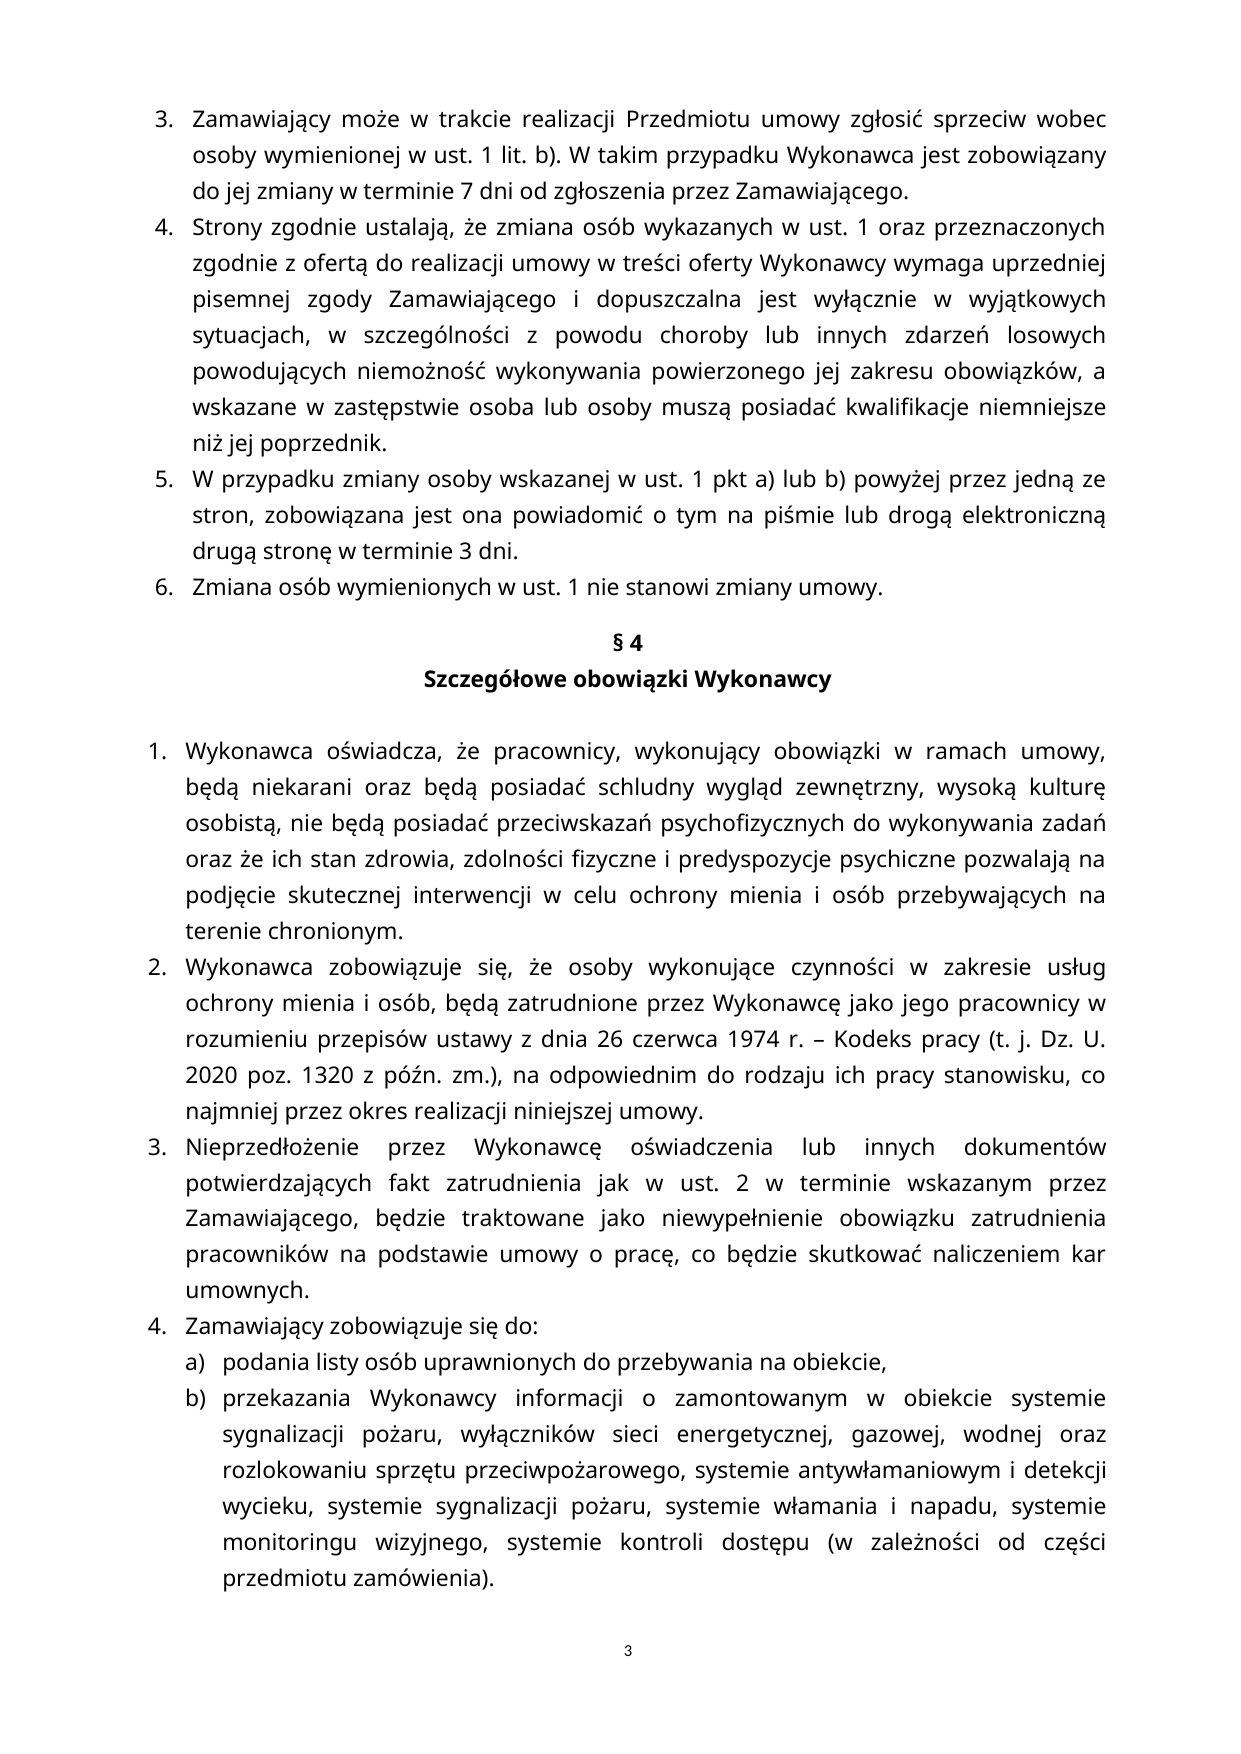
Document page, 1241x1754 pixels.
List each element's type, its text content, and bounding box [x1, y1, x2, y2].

list podania listy osób uprawnionych do przebywania na obiekcie, [185, 1346, 1107, 1377]
list Zamawiający zobowiązuje się do: [148, 1310, 1107, 1341]
text Szczegółowe obowiązki Wykonawcy [148, 663, 1107, 694]
list przekazania Wykonawcy informacji o zamontowanym w obiekcie systemie sygnalizacji pożaru, wyłączników sieci energetycznej, gazowej, wodnej oraz rozlokowaniu sprzętu przeciwpożarowego, systemie antywłamaniowym i detekcji wycieku, systemie sygnalizacji pożaru, systemie włamania i napadu, systemie monitoringu wizyjnego, systemie kontroli dostępu (w zależności od części przedmiotu zamówienia). [185, 1382, 1107, 1593]
list Wykonawca zobowiązuje się, że osoby wykonujące czynności w zakresie usług ochrony mienia i osób, będą zatrudnione przez Wykonawcę jako jego pracownicy w rozumieniu przepisów ustawy z dnia 26 czerwca 1974 r. – Kodeks pracy (t. j. Dz. U. 2020 poz. 1320 z późn. zm.), na odpowiednim do rodzaju ich pracy stanowisku, co najmniej przez okres realizacji niniejszej umowy. [148, 951, 1107, 1126]
list Zmiana osób wymienionych w ust. 1 nie stanowi zmiany umowy. [154, 571, 1107, 602]
list Wykonawca oświadcza, że pracownicy, wykonujący obowiązki w ramach umowy, będą niekarani oraz będą posiadać schludny wygląd zewnętrzny, wysoką kulturę osobistą, nie będą posiadać przeciwskazań psychofizycznych do wykonywania zadań oraz że ich stan zdrowia, zdolności fizyczne i predyspozycje psychiczne pozwalają na podjęcie skutecznej interwencji w celu ochrony mienia i osób przebywających na terenie chronionym. [148, 735, 1107, 946]
text § 4 [148, 627, 1107, 659]
list Zamawiający może w trakcie realizacji Przedmiotu umowy zgłosić sprzeciw wobec osoby wymienionej w ust. 1 lit. b). W takim przypadku Wykonawca jest zobowiązany do jej zmiany w terminie 7 dni od zgłoszenia przez Zamawiającego. [154, 103, 1107, 207]
list W przypadku zmiany osoby wskazanej w ust. 1 pkt a) lub b) powyżej przez jedną ze stron, zobowiązana jest ona powiadomić o tym na piśmie lub drogą elektroniczną drugą stronę w terminie 3 dni. [154, 463, 1107, 566]
list Nieprzedłożenie przez Wykonawcę oświadczenia lub innych dokumentów potwierdzających fakt zatrudnienia jak w ust. 2 w terminie wskazanym przez Zamawiającego, będzie traktowane jako niewypełnienie obowiązku zatrudnienia pracowników na podstawie umowy o pracę, co będzie skutkować naliczeniem kar umownych. [148, 1131, 1107, 1306]
list Strony zgodnie ustalają, że zmiana osób wykazanych w ust. 1 oraz przeznaczonych zgodnie z ofertą do realizacji umowy w treści oferty Wykonawcy wymaga uprzedniej pisemnej zgody Zamawiającego i dopuszczalna jest wyłącznie w wyjątkowych sytuacjach, w szczególności z powodu choroby lub innych zdarzeń losowych powodujących niemożność wykonywania powierzonego jej zakresu obowiązków, a wskazane w zastępstwie osoba lub osoby muszą posiadać kwalifikacje niemniejsze niż jej poprzednik. [154, 211, 1107, 458]
